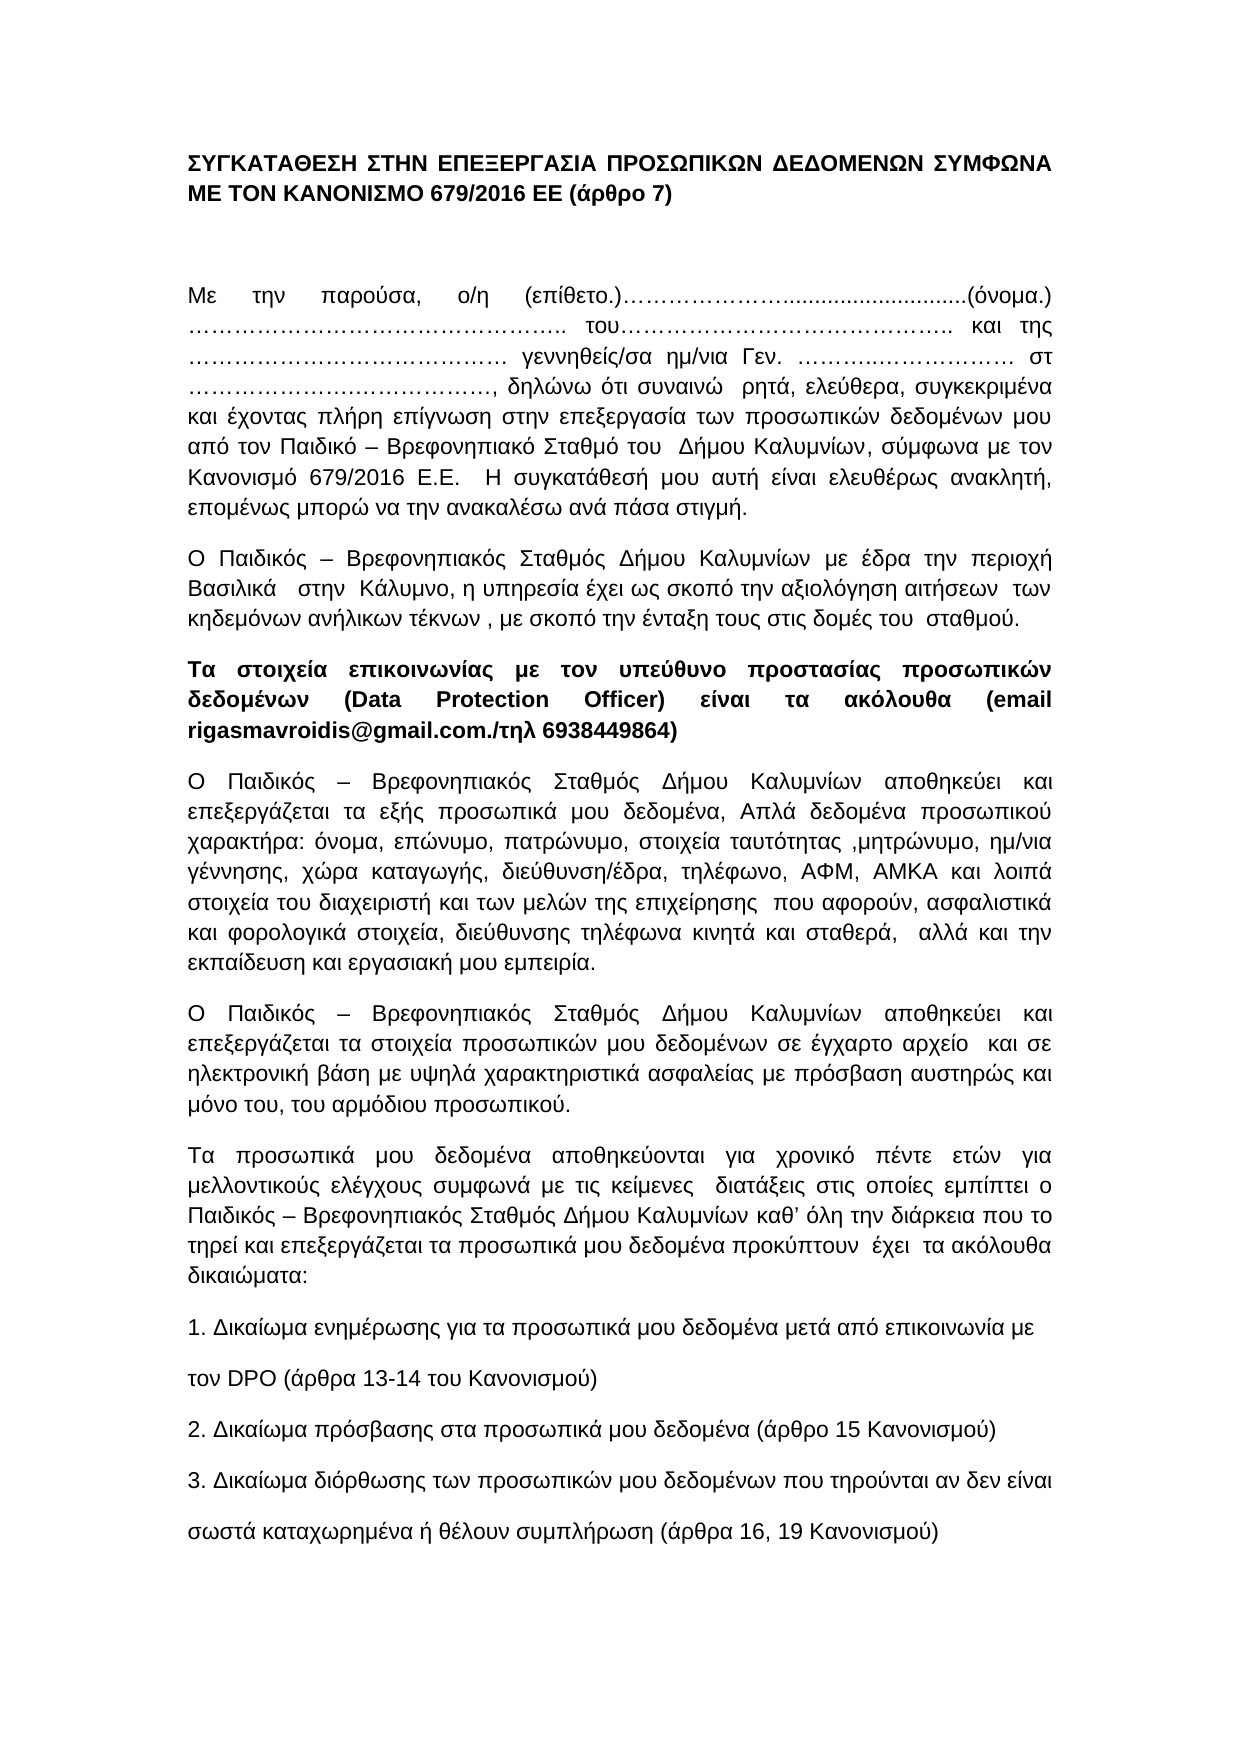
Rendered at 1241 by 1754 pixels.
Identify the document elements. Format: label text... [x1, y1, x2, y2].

text σωστά καταχωρημένα ή θέλουν συμπλήρωση (άρθρα 16, 19 Κανονισμού) [187, 1518, 1053, 1544]
text Με την παρούσα, ο/η (επίθετο.)………………….............................(όνομα.)………………………………………….. του…………………………………….. και της …………………………………… γεννηθείς/σα ημ/νια Γεν. ………..……………… στ ………………….………………, δηλώνω ότι συναινώ ρητά, ελεύθερα, συγκεκριμένα και έχοντας πλήρη επίγνωση στην επεξεργασία των προσωπικών δεδομένων μου από τον Παιδικό – Βρεφονηπιακό Σταθμό του Δήμου Καλυμνίων, σύμφωνα με τον Κανονισμό 679/2016 Ε.Ε. Η συγκατάθεσή μου αυτή είναι ελευθέρως ανακλητή, επομένως μπορώ να την ανακαλέσω ανά πάσα στιγμή. [187, 282, 1053, 520]
text Ο Παιδικός – Βρεφονηπιακός Σταθμός Δήμου Καλυμνίων αποθηκεύει και επεξεργάζεται τα εξής προσωπικά μου δεδομένα, Απλά δεδομένα προσωπικού χαρακτήρα: όνομα, επώνυμο, πατρώνυμο, στοιχεία ταυτότητας ,μητρώνυμο, ημ/νια γέννησης, χώρα καταγωγής, διεύθυνση/έδρα, τηλέφωνο, ΑΦΜ, ΑΜΚΑ και λοιπά στοιχεία του διαχειριστή και των μελών της επιχείρησης που αφορούν, ασφαλιστικά και φορολογικά στοιχεία, διεύθυνσης τηλέφωνα κινητά και σταθερά, αλλά και την εκπαίδευση και εργασιακή μου εμπειρία. [187, 768, 1053, 975]
text Ο Παιδικός – Βρεφονηπιακός Σταθμός Δήμου Καλυμνίων με έδρα την περιοχή Βασιλικά στην Κάλυμνο, η υπηρεσία έχει ως σκοπό την αξιολόγηση αιτήσεων των κηδεμόνων ανήλικων τέκνων , με σκοπό την ένταξη τους στις δομές του σταθμού. [187, 545, 1053, 632]
text 3. Δικαίωμα διόρθωσης των προσωπικών μου δεδομένων που τηρούνται αν δεν είναι [187, 1467, 1053, 1493]
text τον DPO (άρθρα 13-14 του Κανονισμού) [187, 1364, 1053, 1391]
text 2. Δικαίωμα πρόσβασης στα προσωπικά μου δεδομένα (άρθρο 15 Κανονισμού) [187, 1416, 1053, 1442]
text Τα στοιχεία επικοινωνίας με τον υπεύθυνο προστασίας προσωπικών δεδομένων (Data Protection Officer) είναι τα ακόλουθα (email rigasmavroidis@gmail.com./τηλ 6938449864) [187, 656, 1053, 743]
text Τα προσωπικά μου δεδομένα αποθηκεύονται για χρονικό πέντε ετών για μελλοντικούς ελέγχους συμφωνά με τις κείμενες διατάξεις στις οποίες εμπίπτει ο Παιδικός – Βρεφονηπιακός Σταθμός Δήμου Καλυμνίων καθ’ όλη την διάρκεια που το τηρεί και επεξεργάζεται τα προσωπικά μου δεδομένα προκύπτουν έχει τα ακόλουθα δικαιώματα: [187, 1142, 1053, 1289]
text ΣΥΓΚΑΤΑΘΕΣΗ ΣΤΗΝ ΕΠΕΞΕΡΓΑΣΙΑ ΠΡΟΣΩΠΙΚΩΝ ΔΕΔΟΜΕΝΩΝ ΣΥΜΦΩΝΑ ΜΕ ΤΟΝ ΚΑΝΟΝΙΣΜΟ 679/2016 ΕΕ (άρθρο 7) [187, 150, 1053, 207]
text 1. Δικαίωμα ενημέρωσης για τα προσωπικά μου δεδομένα μετά από επικοινωνία με [187, 1313, 1053, 1340]
text Ο Παιδικός – Βρεφονηπιακός Σταθμός Δήμου Καλυμνίων αποθηκεύει και επεξεργάζεται τα στοιχεία προσωπικών μου δεδομένων σε έγχαρτο αρχείο και σε ηλεκτρονική βάση με υψηλά χαρακτηριστικά ασφαλείας με πρόσβαση αυστηρώς και μόνο του, του αρμόδιου προσωπικού. [187, 1000, 1053, 1117]
